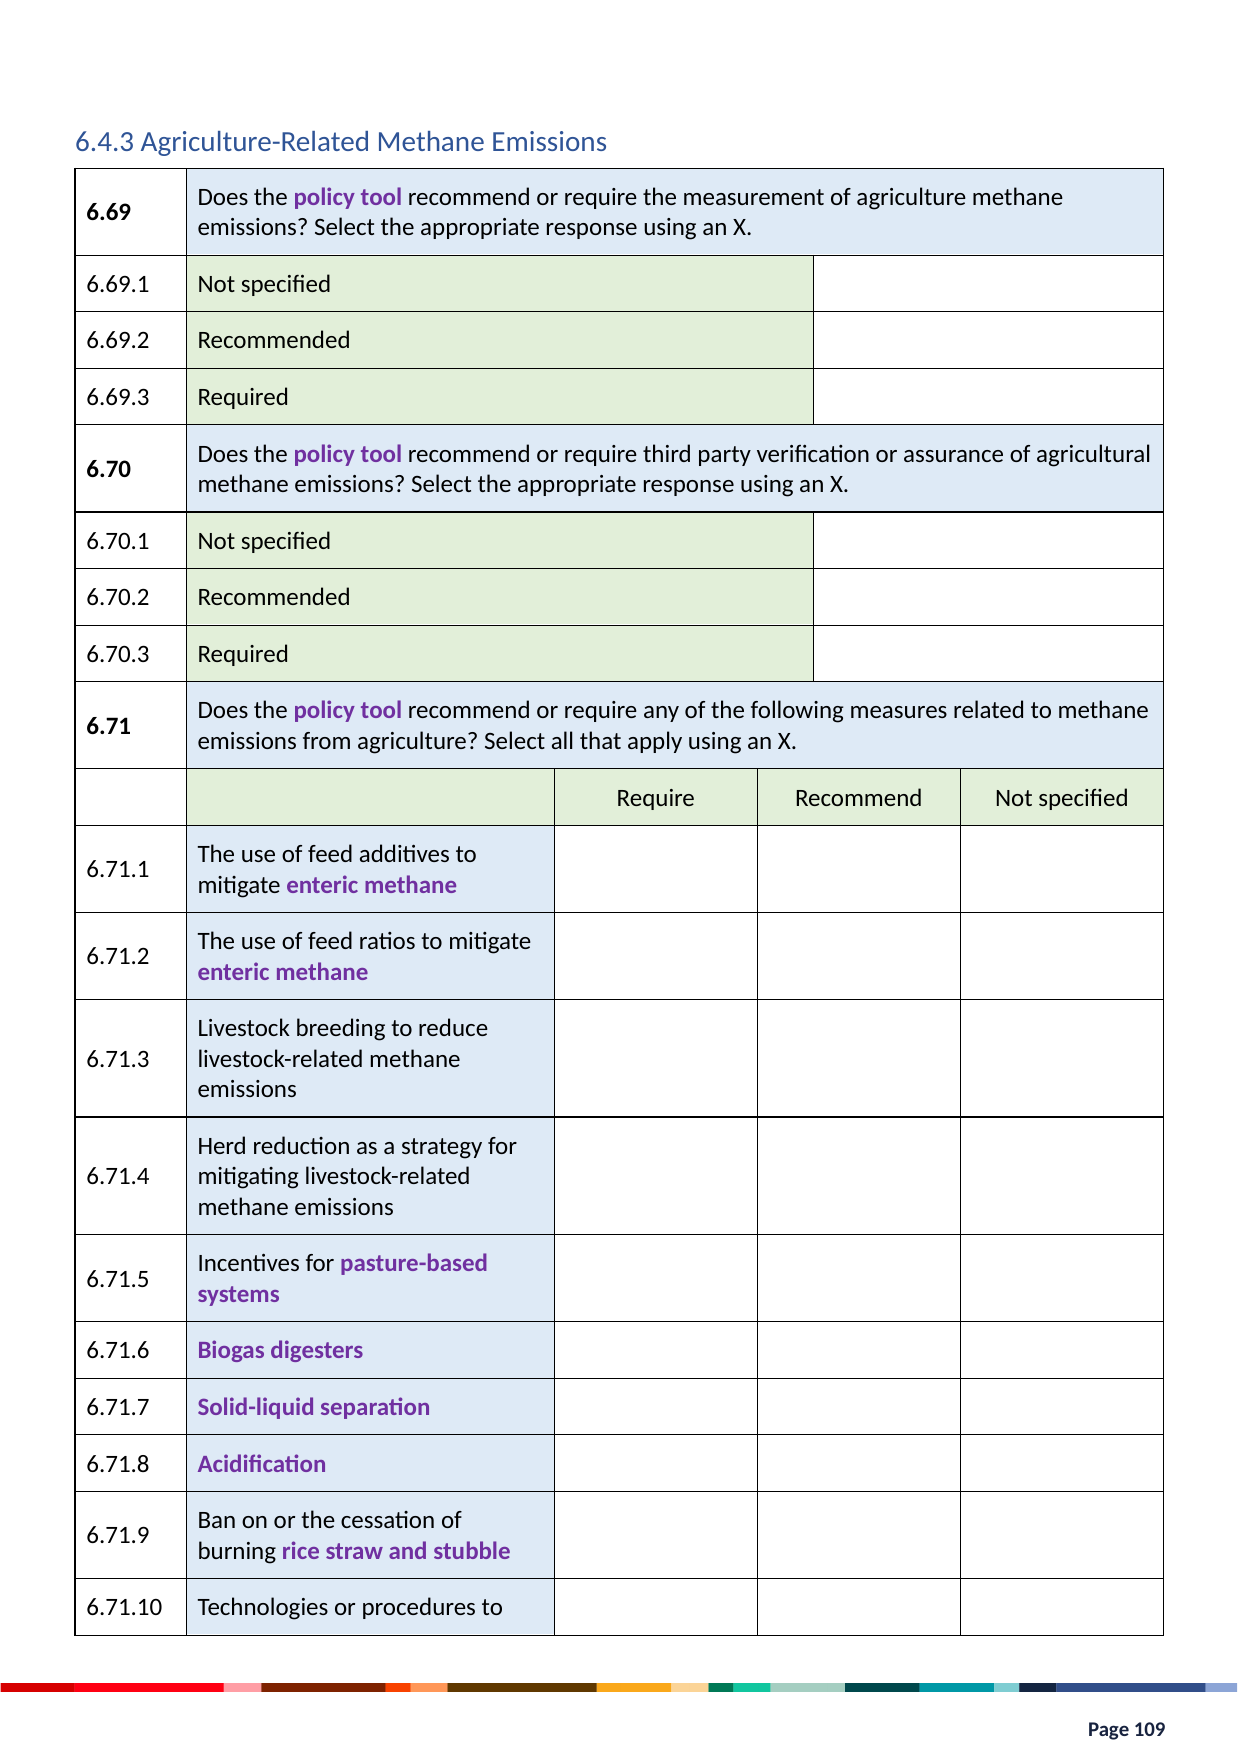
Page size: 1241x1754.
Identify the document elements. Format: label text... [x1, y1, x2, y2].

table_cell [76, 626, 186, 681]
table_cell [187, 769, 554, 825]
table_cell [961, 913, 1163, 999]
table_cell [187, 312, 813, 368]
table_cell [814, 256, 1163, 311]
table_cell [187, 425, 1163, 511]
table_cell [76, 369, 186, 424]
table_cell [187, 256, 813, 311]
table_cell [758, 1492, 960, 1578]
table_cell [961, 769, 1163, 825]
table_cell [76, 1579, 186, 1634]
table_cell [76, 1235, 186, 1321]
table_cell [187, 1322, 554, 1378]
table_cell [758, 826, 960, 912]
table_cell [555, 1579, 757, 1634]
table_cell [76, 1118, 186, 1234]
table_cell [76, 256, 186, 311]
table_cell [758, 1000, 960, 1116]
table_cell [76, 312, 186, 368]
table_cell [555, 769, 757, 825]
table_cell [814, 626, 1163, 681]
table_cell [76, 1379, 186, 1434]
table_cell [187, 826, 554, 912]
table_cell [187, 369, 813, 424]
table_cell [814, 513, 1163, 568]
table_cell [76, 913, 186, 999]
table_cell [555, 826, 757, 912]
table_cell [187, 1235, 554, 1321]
subtitle 6.4.3 Agriculture-Related Methane Emissions [75, 123, 1165, 159]
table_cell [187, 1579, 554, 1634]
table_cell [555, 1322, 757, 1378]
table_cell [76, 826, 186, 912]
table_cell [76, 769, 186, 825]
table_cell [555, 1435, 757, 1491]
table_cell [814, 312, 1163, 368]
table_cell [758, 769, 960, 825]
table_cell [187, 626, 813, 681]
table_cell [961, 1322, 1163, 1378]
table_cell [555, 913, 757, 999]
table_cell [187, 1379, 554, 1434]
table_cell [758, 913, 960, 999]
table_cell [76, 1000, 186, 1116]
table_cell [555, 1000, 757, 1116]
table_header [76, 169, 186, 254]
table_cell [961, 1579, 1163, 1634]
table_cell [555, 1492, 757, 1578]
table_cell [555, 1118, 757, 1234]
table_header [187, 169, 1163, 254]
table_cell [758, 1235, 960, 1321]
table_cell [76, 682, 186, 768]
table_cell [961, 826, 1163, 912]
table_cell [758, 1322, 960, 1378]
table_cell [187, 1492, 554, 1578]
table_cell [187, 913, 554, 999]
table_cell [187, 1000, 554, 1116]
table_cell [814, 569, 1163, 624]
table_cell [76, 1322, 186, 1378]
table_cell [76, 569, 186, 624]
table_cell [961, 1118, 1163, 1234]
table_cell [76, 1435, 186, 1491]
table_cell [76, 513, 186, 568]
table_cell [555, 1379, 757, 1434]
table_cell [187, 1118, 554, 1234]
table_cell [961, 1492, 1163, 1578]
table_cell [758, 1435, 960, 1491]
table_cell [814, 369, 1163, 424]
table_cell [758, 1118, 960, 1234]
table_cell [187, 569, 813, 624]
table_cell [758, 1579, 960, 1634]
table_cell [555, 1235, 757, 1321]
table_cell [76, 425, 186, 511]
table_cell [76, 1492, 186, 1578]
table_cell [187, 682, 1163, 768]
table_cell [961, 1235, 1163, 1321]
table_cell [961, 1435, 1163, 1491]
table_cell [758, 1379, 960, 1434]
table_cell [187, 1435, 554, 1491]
picture [0, 1683, 1236, 1692]
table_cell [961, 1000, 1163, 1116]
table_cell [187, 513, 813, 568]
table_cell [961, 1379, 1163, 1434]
